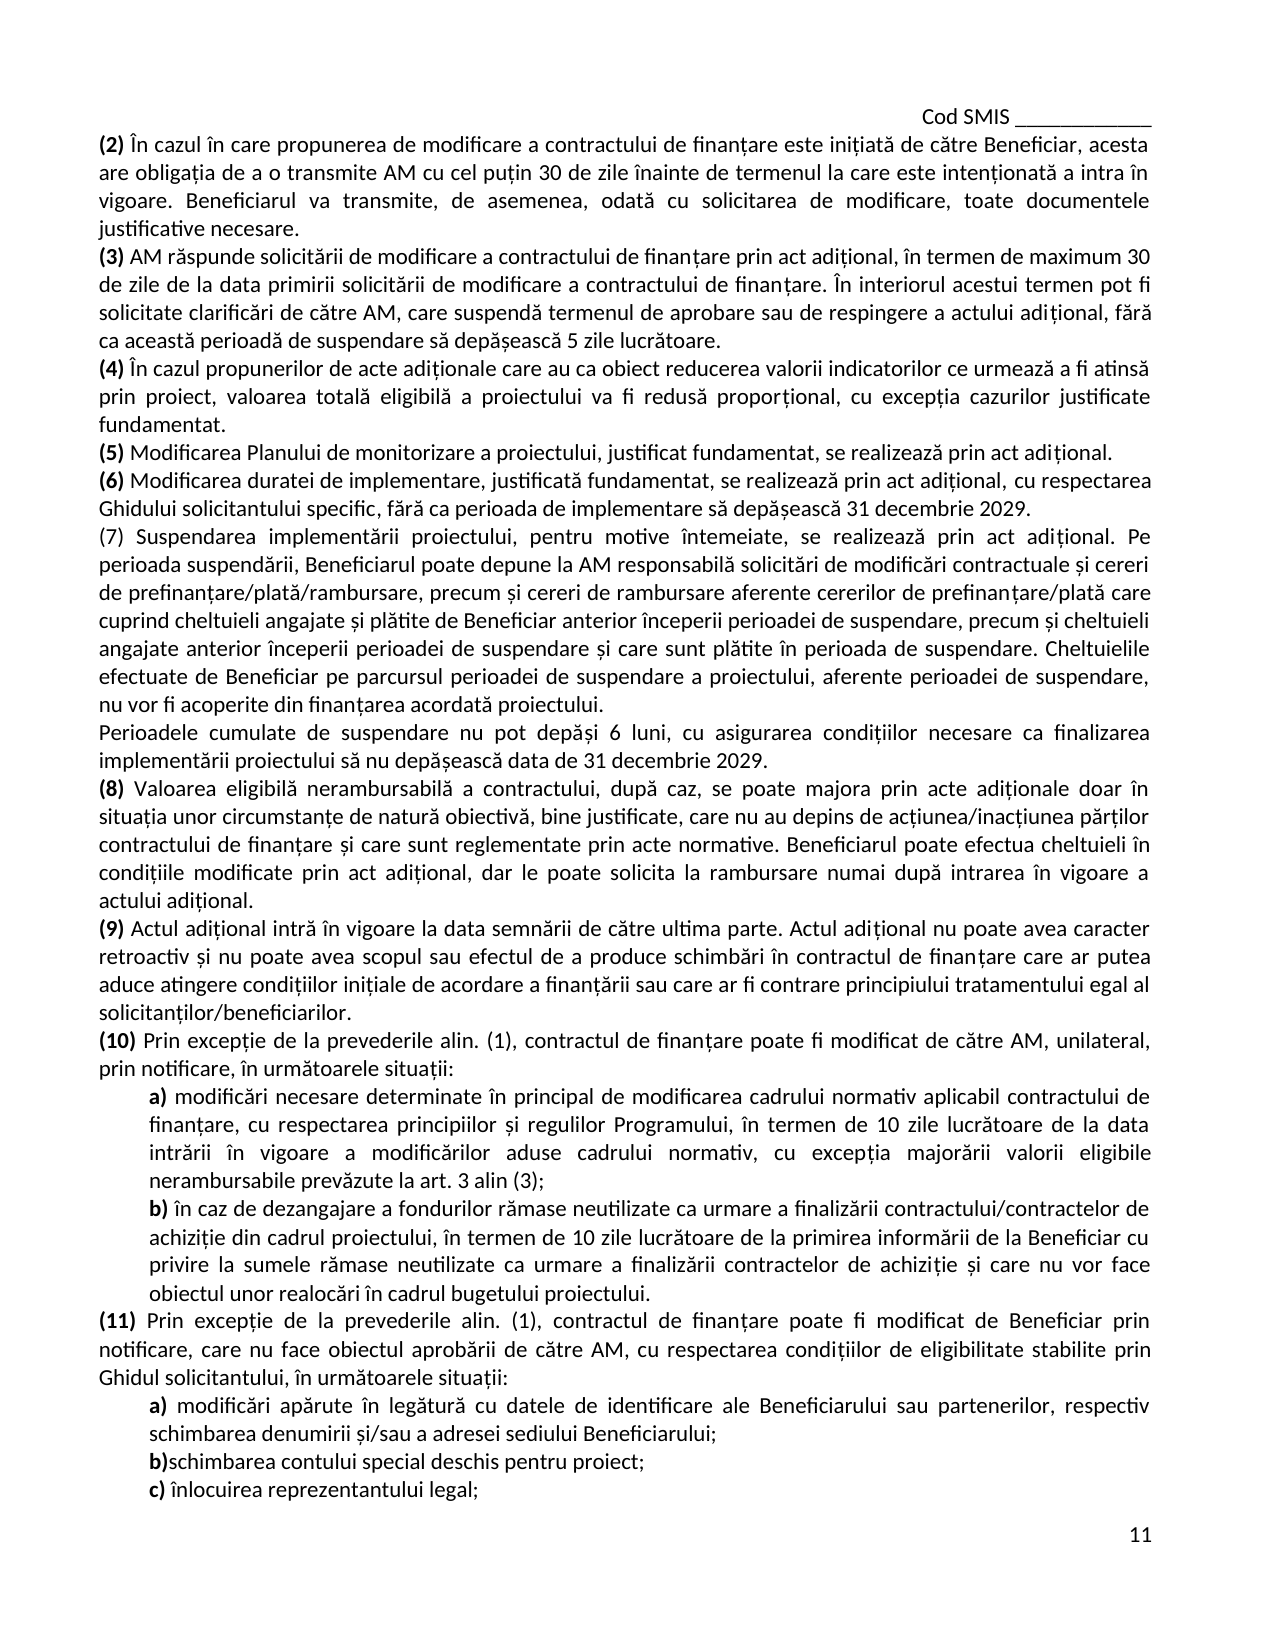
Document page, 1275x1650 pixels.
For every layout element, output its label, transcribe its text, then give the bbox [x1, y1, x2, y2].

text a) modificări necesare determinate în principal de modificarea cadrului normativ aplicabil contractului de finanţare, cu respectarea principiilor şi regulilor Programului, în termen de 10 zile lucrătoare de la data intrării în vigoare a modificărilor aduse cadrului normativ, cu excepţia majorării valorii eligibile nerambursabile prevăzute la art. 3 alin (3); [149, 1082, 1152, 1194]
text c) înlocuirea reprezentantului legal; [149, 1475, 1152, 1503]
text (9) Actul adițional intră în vigoare la data semnării de către ultima parte. Actul adiţional nu poate avea caracter retroactiv şi nu poate avea scopul sau efectul de a produce schimbări în contractul de finanţare care ar putea aduce atingere condiţiilor iniţiale de acordare a finanţării sau care ar fi contrare principiului tratamentului egal al solicitanţilor/beneficiarilor. [98, 914, 1152, 1026]
text a) modificări apărute în legătură cu datele de identificare ale Beneficiarului sau partenerilor, respectiv schimbarea denumirii şi/sau a adresei sediului Beneficiarului; [149, 1391, 1152, 1447]
text (4) În cazul propunerilor de acte adiţionale care au ca obiect reducerea valorii indicatorilor ce urmează a fi atinsă prin proiect, valoarea totală eligibilă a proiectului va fi redusă proporţional, cu excepția cazurilor justificate fundamentat. [98, 354, 1152, 438]
text b)schimbarea contului special deschis pentru proiect; [149, 1447, 1152, 1475]
text (2) În cazul în care propunerea de modificare a contractului de finanțare este inițiată de către Beneficiar, acesta are obligația de a o transmite AM cu cel puțin 30 de zile înainte de termenul la care este intenționată a intra în vigoare. Beneficiarul va transmite, de asemenea, odată cu solicitarea de modificare, toate documentele justificative necesare. [98, 130, 1152, 242]
text (10) Prin excepţie de la prevederile alin. (1), contractul de finanţare poate fi modificat de către AM, unilateral, prin notificare, în următoarele situaţii: [98, 1026, 1152, 1082]
text (3) AM răspunde solicitării de modificare a contractului de finanţare prin act adiţional, în termen de maximum 30 de zile de la data primirii solicitării de modificare a contractului de finanţare. În interiorul acestui termen pot fi solicitate clarificări de către AM, care suspendă termenul de aprobare sau de respingere a actului adiţional, fără ca această perioadă de suspendare să depăşească 5 zile lucrătoare. [98, 242, 1152, 354]
text (7) Suspendarea implementării proiectului, pentru motive întemeiate, se realizează prin act adiţional. Pe perioada suspendării, Beneficiarul poate depune la AM responsabilă solicitări de modificări contractuale şi cereri de prefinanţare/plată/rambursare, precum şi cereri de rambursare aferente cererilor de prefinanţare/plată care cuprind cheltuieli angajate şi plătite de Beneficiar anterior începerii perioadei de suspendare, precum şi cheltuieli angajate anterior începerii perioadei de suspendare şi care sunt plătite în perioada de suspendare. Cheltuielile efectuate de Beneficiar pe parcursul perioadei de suspendare a proiectului, aferente perioadei de suspendare, nu vor fi acoperite din finanţarea acordată proiectului. [98, 522, 1152, 718]
text (8) Valoarea eligibilă nerambursabilă a contractului, după caz, se poate majora prin acte adiționale doar în situația unor circumstanțe de natură obiectivă, bine justificate, care nu au depins de acțiunea/inacțiunea părților contractului de finanțare și care sunt reglementate prin acte normative. Beneficiarul poate efectua cheltuieli în condițiile modificate prin act adițional, dar le poate solicita la rambursare numai după intrarea în vigoare a actului adițional. [98, 774, 1152, 914]
text (6) Modificarea duratei de implementare, justificată fundamentat, se realizează prin act adițional, cu respectarea Ghidului solicitantului specific, fără ca perioada de implementare să depășească 31 decembrie 2029. [98, 466, 1152, 522]
text Perioadele cumulate de suspendare nu pot depăși 6 luni, cu asigurarea condițiilor necesare ca finalizarea implementării proiectului să nu depășească data de 31 decembrie 2029. [98, 718, 1152, 774]
text (5) Modificarea Planului de monitorizare a proiectului, justificat fundamentat, se realizează prin act adiţional. [98, 438, 1152, 466]
text (11) Prin excepţie de la prevederile alin. (1), contractul de finanţare poate fi modificat de Beneficiar prin notificare, care nu face obiectul aprobării de către AM, cu respectarea condiţiilor de eligibilitate stabilite prin Ghidul solicitantului, în următoarele situaţii: [98, 1307, 1152, 1391]
text b) în caz de dezangajare a fondurilor rămase neutilizate ca urmare a finalizării contractului/contractelor de achiziţie din cadrul proiectului, în termen de 10 zile lucrătoare de la primirea informării de la Beneficiar cu privire la sumele rămase neutilizate ca urmare a finalizării contractelor de achiziţie şi care nu vor face obiectul unor realocări în cadrul bugetului proiectului. [149, 1194, 1152, 1307]
